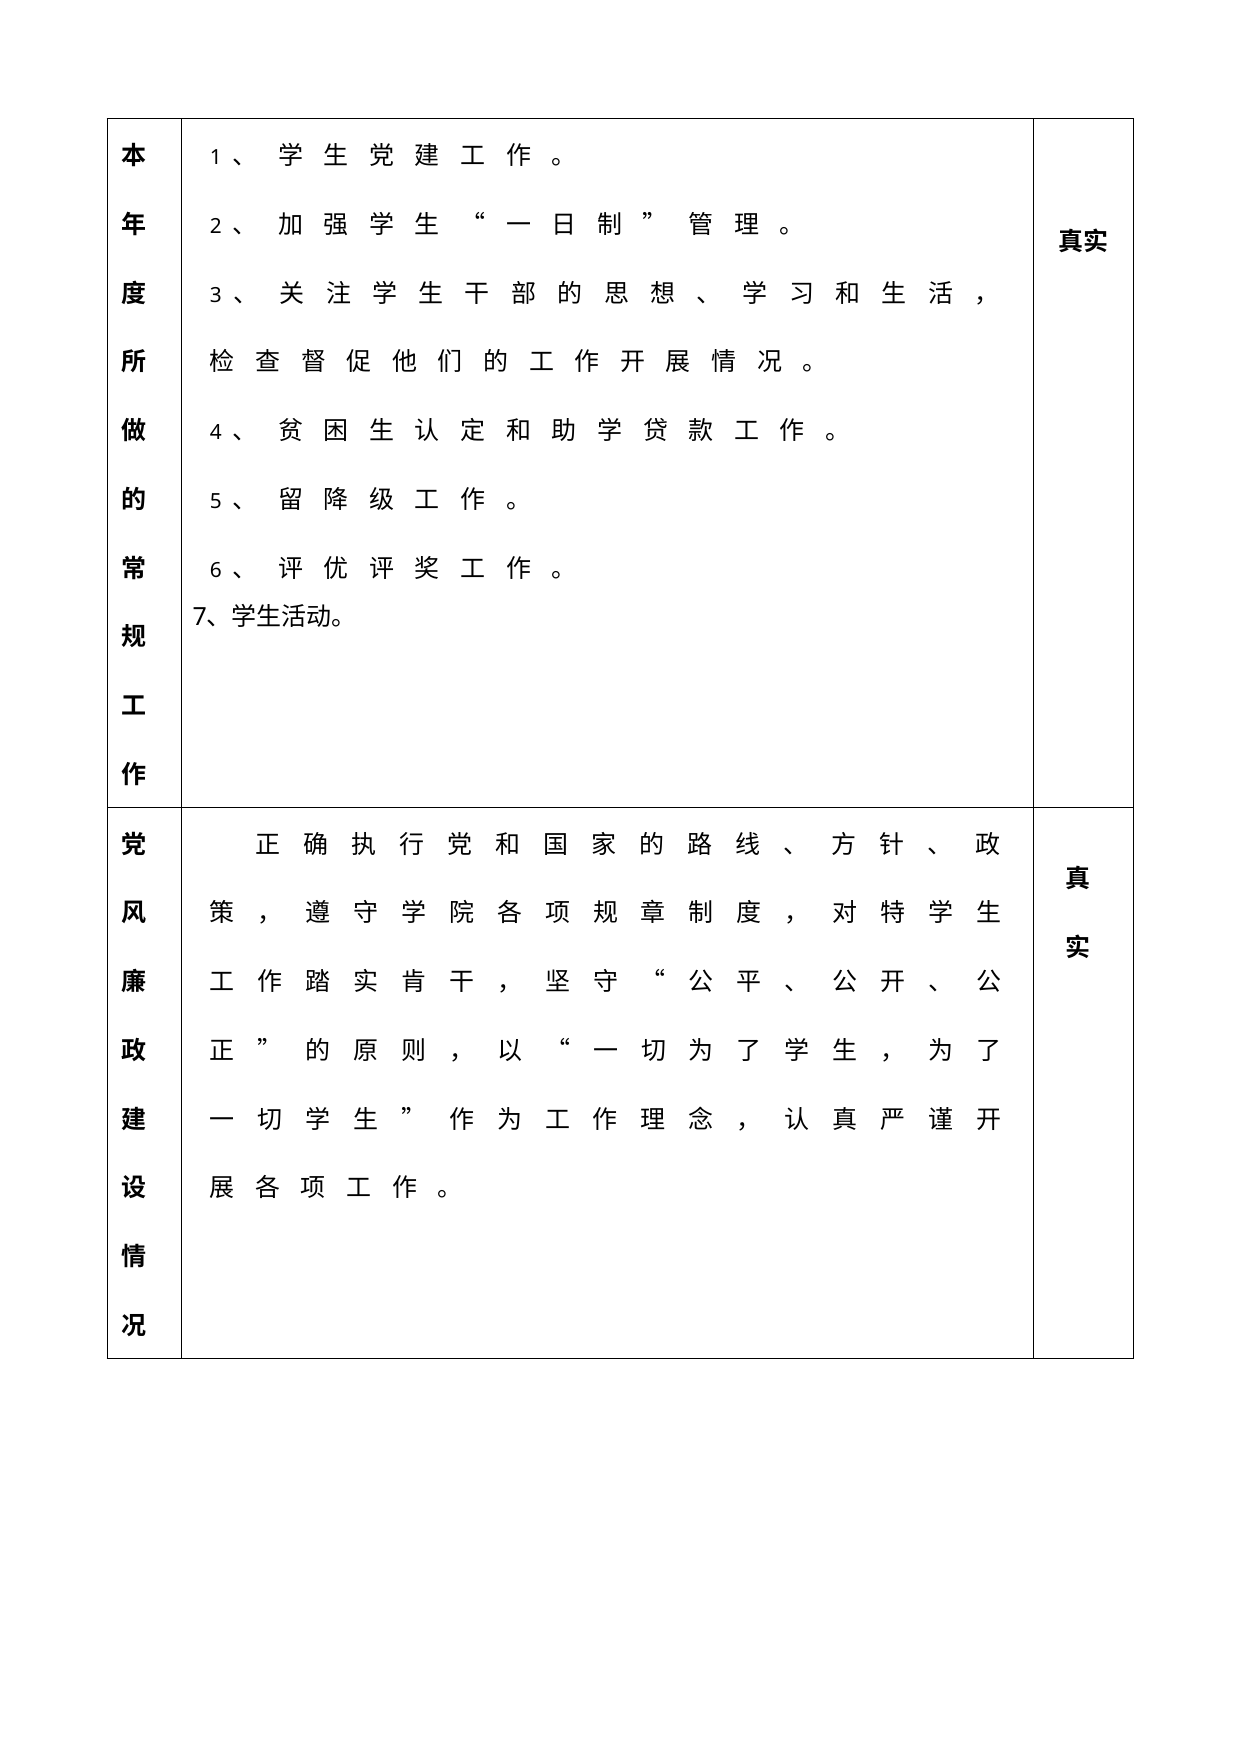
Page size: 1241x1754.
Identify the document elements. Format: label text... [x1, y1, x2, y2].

table_cell 党风廉政建设情况 [108, 808, 181, 1358]
table_cell 真实 [1034, 808, 1133, 1358]
table_cell 本年度所做的常规 工作 [108, 119, 181, 807]
table_cell 1、学生党建工作。 2、加强学生“一日制”管理。 3、关注学生干部的思想、学习和生活，检查督促他们的工作开展情况。 4、贫困生认定和助学贷款工作。 5、留降级工作。 6、评优评奖工作。 7、学生活动。 [182, 119, 1033, 807]
table_cell 正确执行党和国家的路线、方针、政策，遵守学院各项规章制度，对特学生工作踏实肯干，坚守“公平、公开、公正”的原则，以“一切为了学生，为了一切学生”作为工作理念，认真严谨开展各项工作。 [182, 808, 1033, 1358]
table_cell 真实 [1034, 119, 1133, 807]
